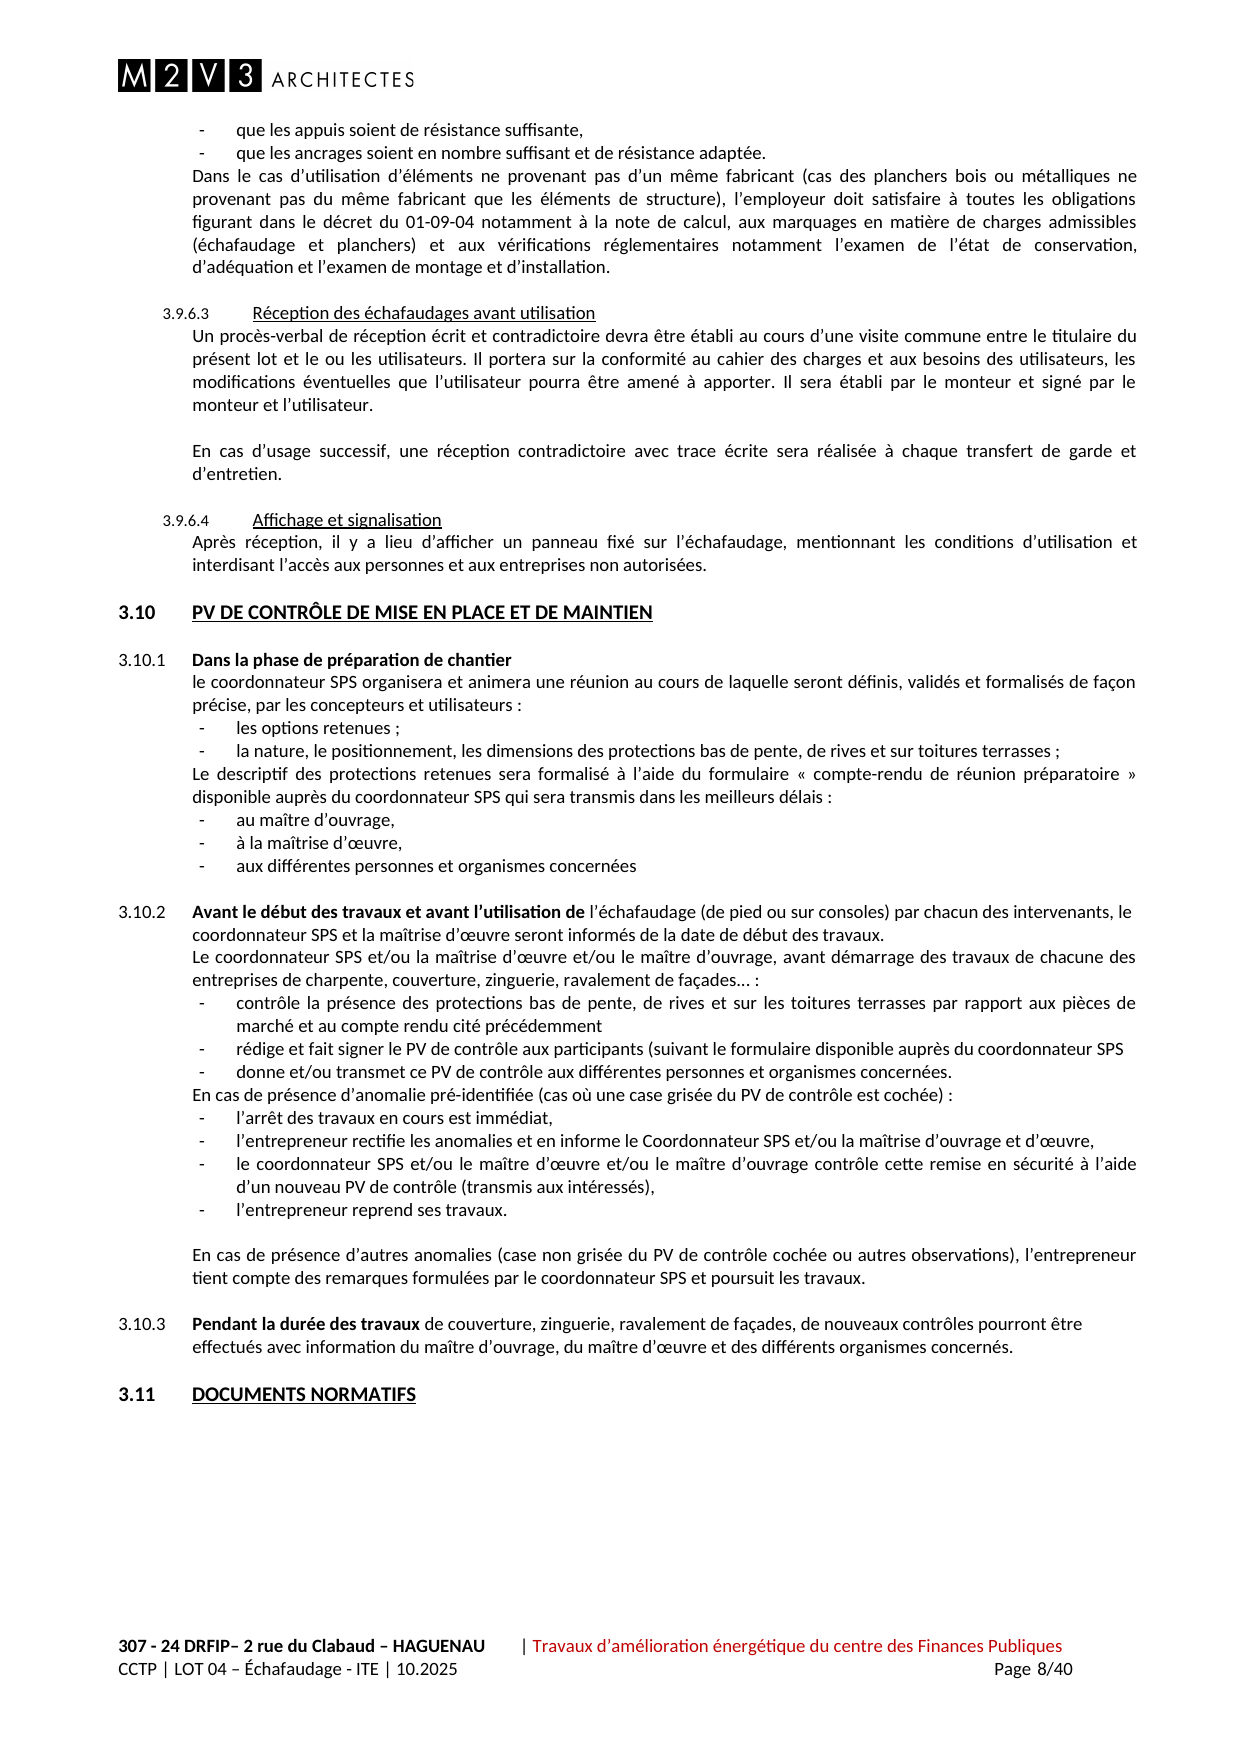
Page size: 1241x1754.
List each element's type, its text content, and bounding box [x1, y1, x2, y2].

list Après réception, il y a lieu d’afficher un panneau fixé sur l’échafaudage, mentionnant les conditions d’utilisation et interdisant l’accès aux personnes et aux entreprises non autorisées. [192, 531, 1138, 576]
list au maître d’ouvrage, [199, 808, 1138, 831]
list Un procès-verbal de réception écrit et contradictoire devra être établi au cours d’une visite commune entre le titulaire du présent lot et le ou les utilisateurs. Il portera sur la conformité au cahier des charges et aux besoins des utilisateurs, les modifications éventuelles que l’utilisateur pourra être amené à apporter. Il sera établi par le monteur et signé par le monteur et l’utilisateur. [192, 324, 1138, 416]
list la nature, le positionnement, les dimensions des protections bas de pente, de rives et sur toitures terrasses ; [199, 739, 1138, 762]
list DOCUMENTS NORMATIFS [118, 1381, 1138, 1406]
list Le descriptif des protections retenues sera formalisé à l’aide du formulaire « compte-rendu de réunion préparatoire » disponible auprès du coordonnateur SPS qui sera transmis dans les meilleurs délais : [192, 762, 1138, 808]
list contrôle la présence des protections bas de pente, de rives et sur les toitures terrasses par rapport aux pièces de marché et au compte rendu cité précédemment [199, 991, 1138, 1037]
picture [118, 59, 414, 92]
subtitle Affichage et signalisation [162, 508, 1138, 531]
list Avant le début des travaux et avant l’utilisation de l’échafaudage (de pied ou sur consoles) par chacun des intervenants, le coordonnateur SPS et la maîtrise d’œuvre seront informés de la date de début des travaux. [118, 900, 1138, 946]
list l’entrepreneur rectifie les anomalies et en informe le Coordonnateur SPS et/ou la maîtrise d’ouvrage et d’œuvre, [199, 1129, 1138, 1152]
list les options retenues ; [199, 716, 1138, 739]
text Le coordonnateur SPS et/ou la maîtrise d’œuvre et/ou le maître d’ouvrage, avant démarrage des travaux de chacune des entreprises de charpente, couverture, zinguerie, ravalement de façades... : [192, 946, 1138, 991]
list l’arrêt des travaux en cours est immédiat, [199, 1106, 1138, 1129]
list le coordonnateur SPS organisera et animera une réunion au cours de laquelle seront définis, validés et formalisés de façon précise, par les concepteurs et utilisateurs : [192, 671, 1138, 716]
subtitle Réception des échafaudages avant utilisation [162, 301, 1138, 324]
list aux différentes personnes et organismes concernées [199, 854, 1138, 877]
text En cas de présence d’anomalie pré-identifiée (cas où une case grisée du PV de contrôle est cochée) : [192, 1083, 1138, 1106]
list En cas d’usage successif, une réception contradictoire avec trace écrite sera réalisée à chaque transfert de garde et d’entretien. [192, 439, 1138, 485]
text En cas de présence d’autres anomalies (case non grisée du PV de contrôle cochée ou autres observations), l’entrepreneur tient compte des remarques formulées par le coordonnateur SPS et poursuit les travaux. [192, 1243, 1138, 1289]
list Dans la phase de préparation de chantier [118, 648, 1138, 671]
list rédige et fait signer le PV de contrôle aux participants (suivant le formulaire disponible auprès du coordonnateur SPS [199, 1037, 1138, 1060]
list que les appuis soient de résistance suffisante, [199, 118, 1138, 141]
list Dans le cas d’utilisation d’éléments ne provenant pas d’un même fabricant (cas des planchers bois ou métalliques ne provenant pas du même fabricant que les éléments de structure), l’employeur doit satisfaire à toutes les obligations figurant dans le décret du 01-09-04 notamment à la note de calcul, aux marquages en matière de charges admissibles (échafaudage et planchers) et aux vérifications réglementaires notamment l’examen de l’état de conservation, d’adéquation et l’examen de montage et d’installation. [192, 164, 1138, 278]
list Pendant la durée des travaux de couverture, zinguerie, ravalement de façades, de nouveaux contrôles pourront être effectués avec information du maître d’ouvrage, du maître d’œuvre et des différents organismes concernés. [118, 1312, 1138, 1358]
list à la maîtrise d’œuvre, [199, 831, 1138, 854]
list le coordonnateur SPS et/ou le maître d’œuvre et/ou le maître d’ouvrage contrôle cette remise en sécurité à l’aide d’un nouveau PV de contrôle (transmis aux intéressés), [199, 1152, 1138, 1198]
list l’entrepreneur reprend ses travaux. [199, 1198, 1138, 1221]
list que les ancrages soient en nombre suffisant et de résistance adaptée. [199, 141, 1138, 164]
list donne et/ou transmet ce PV de contrôle aux différentes personnes et organismes concernées. [199, 1060, 1138, 1083]
list PV DE CONTRÔLE DE MISE EN PLACE ET DE MAINTIEN [118, 599, 1138, 625]
